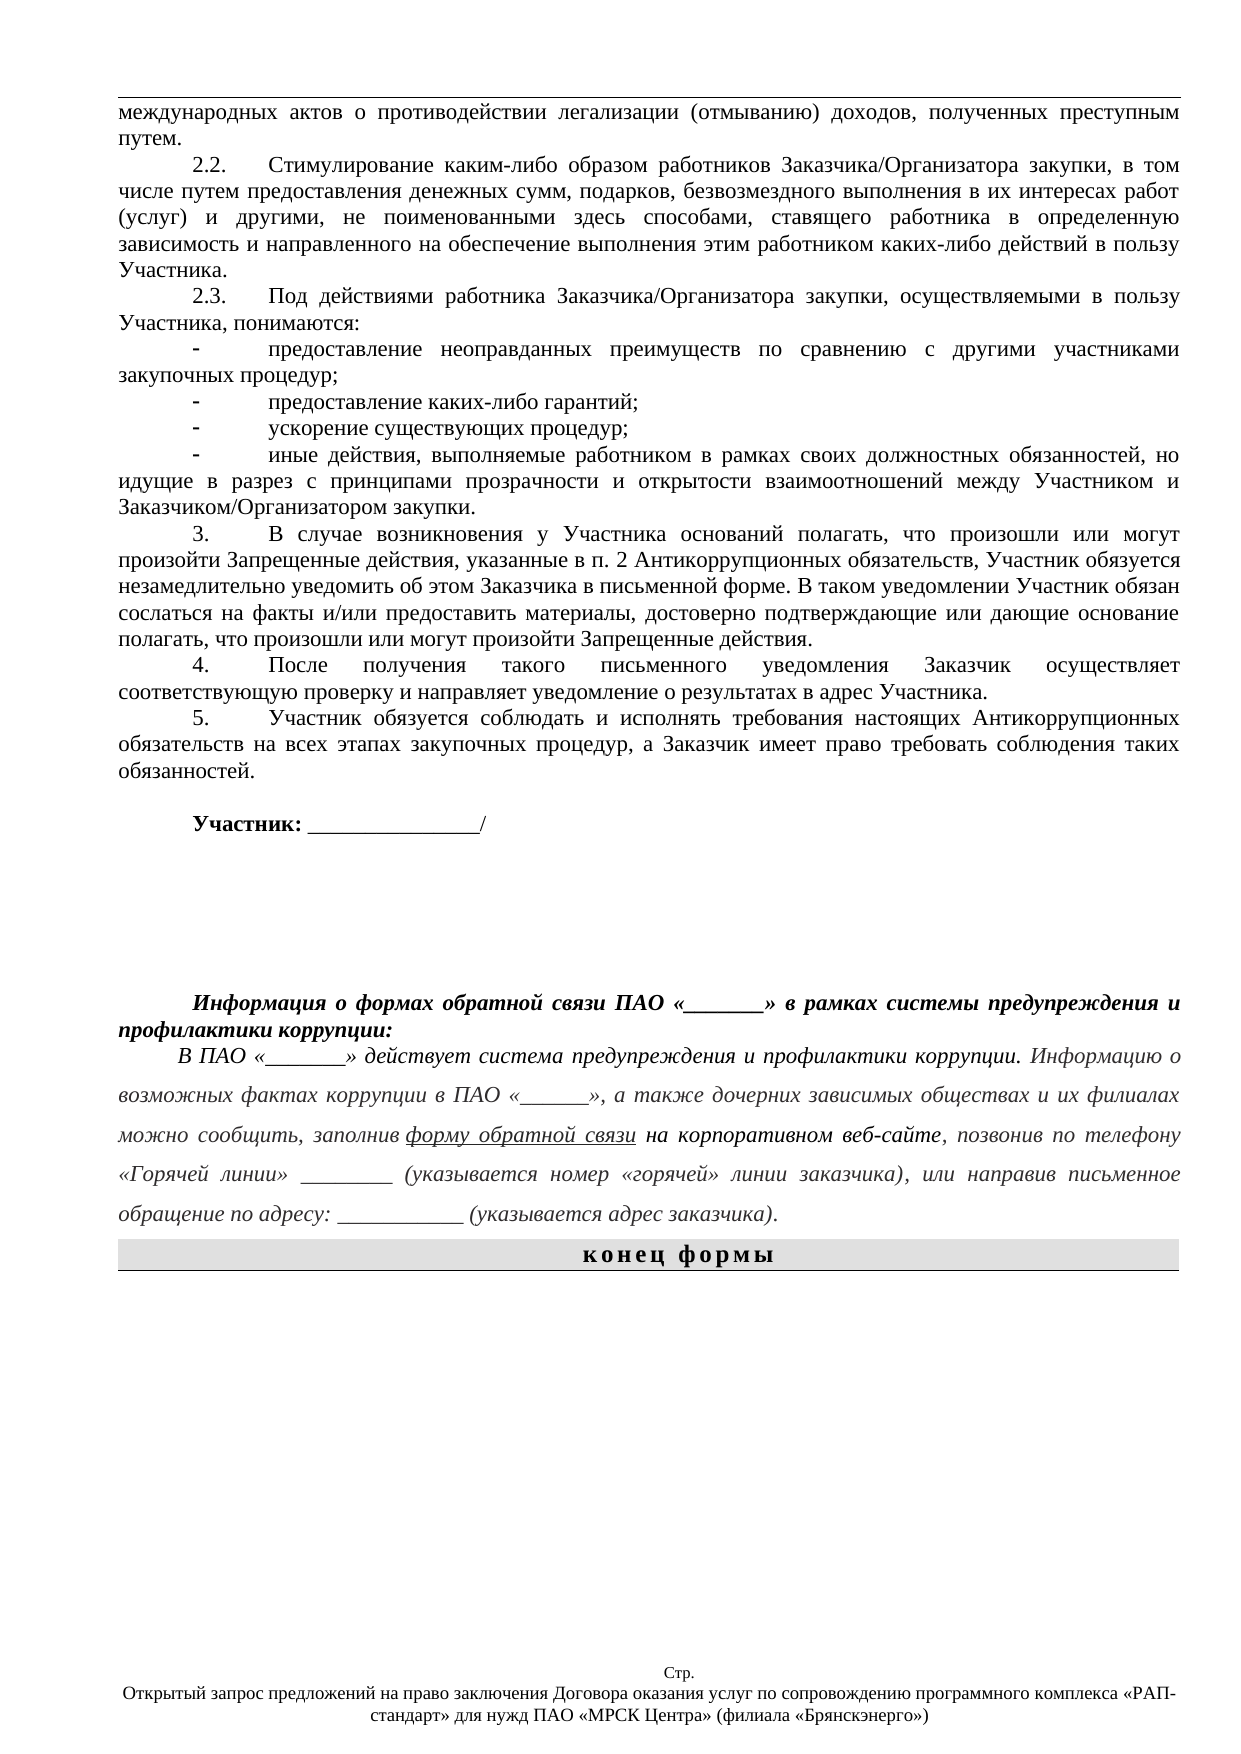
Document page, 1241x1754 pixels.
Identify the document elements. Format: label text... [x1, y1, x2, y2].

list После получения такого письменного уведомления Заказчик осуществляет соответствующую проверку и направляет уведомление о результатах в адрес Участника. [118, 651, 1181, 704]
list Cтимулирование каким-либо образом работников Заказчика/Организатора закупки, в том числе путем предоставления денежных сумм, подарков, безвозмездного выполнения в их интересах работ (услуг) и другими, не поименованными здесь способами, ставящего работника в определенную зависимость и направленного на обеспечение выполнения этим работником каких-либо действий в пользу Участника. [118, 151, 1181, 282]
list ускорение существующих процедур; [118, 414, 1181, 441]
text В ПАО «_______» действует система предупреждения и профилактики коррупции. Информацию о возможных фактах коррупции в ПАО «______», а также дочерних зависимых обществах и их филиалах можно сообщить, заполнив форму обратной связи на корпоративном веб-сайте, позвонив по телефону «Горячей линии» ________ (указывается номер «горячей» линии заказчика), или направив письменное обращение по адресу: ___________ (указывается адрес заказчика). [118, 1042, 1181, 1081]
text Информация о формах обратной связи ПАО «_______» в рамках системы предупреждения и профилактики коррупции: [118, 989, 1181, 1042]
list иные действия, выполняемые работником в рамках своих должностных обязанностей, но идущие в разрез с принципами прозрачности и открытости взаимоотношений между Участником и Заказчиком/Организатором закупки. [118, 441, 1181, 520]
list предоставление неоправданных преимуществ по сравнению с другими участниками закупочных процедур; [118, 335, 1181, 388]
list Под действиями работника Заказчика/Организатора закупки, осуществляемыми в пользу Участника, понимаются: [118, 282, 1181, 335]
list Участник обязуется соблюдать и исполнять требования настоящих Антикоррупционных обязательств на всех этапах закупочных процедур, а Заказчик имеет право требовать соблюдения таких обязанностей. [118, 704, 1181, 783]
list В случае возникновения у Участника оснований полагать, что произошли или могут произойти Запрещенные действия, указанные в п. 2 Антикоррупционных обязательств, Участник обязуется незамедлительно уведомить об этом Заказчика в письменной форме. В таком уведомлении Участник обязан сослаться на факты и/или предоставить материалы, достоверно подтверждающие или дающие основание полагать, что произошли или могут произойти Запрещенные действия. [118, 520, 1181, 651]
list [118, 98, 1181, 151]
text В ПАО «_______» действует система предупреждения и профилактики коррупции. Информацию о возможных фактах коррупции в ПАО «______», а также дочерних зависимых обществах и их филиалах можно сообщить, заполнив форму обратной связи на корпоративном веб-сайте, позвонив по телефону «Горячей линии» ________ (указывается номер «горячей» линии заказчика), или направив письменное обращение по адресу: ___________ (указывается адрес заказчика). [118, 1187, 1181, 1226]
list предоставление каких-либо гарантий; [118, 388, 1181, 414]
text конец формы [118, 1239, 1179, 1270]
text Участник: _______________/ [118, 809, 1181, 836]
text В ПАО «_______» действует система предупреждения и профилактики коррупции. Информацию о возможных фактах коррупции в ПАО «______», а также дочерних зависимых обществах и их филиалах можно сообщить, заполнив форму обратной связи на корпоративном веб-сайте, позвонив по телефону «Горячей линии» ________ (указывается номер «горячей» линии заказчика), или направив письменное обращение по адресу: ___________ (указывается адрес заказчика). [118, 1108, 1181, 1160]
